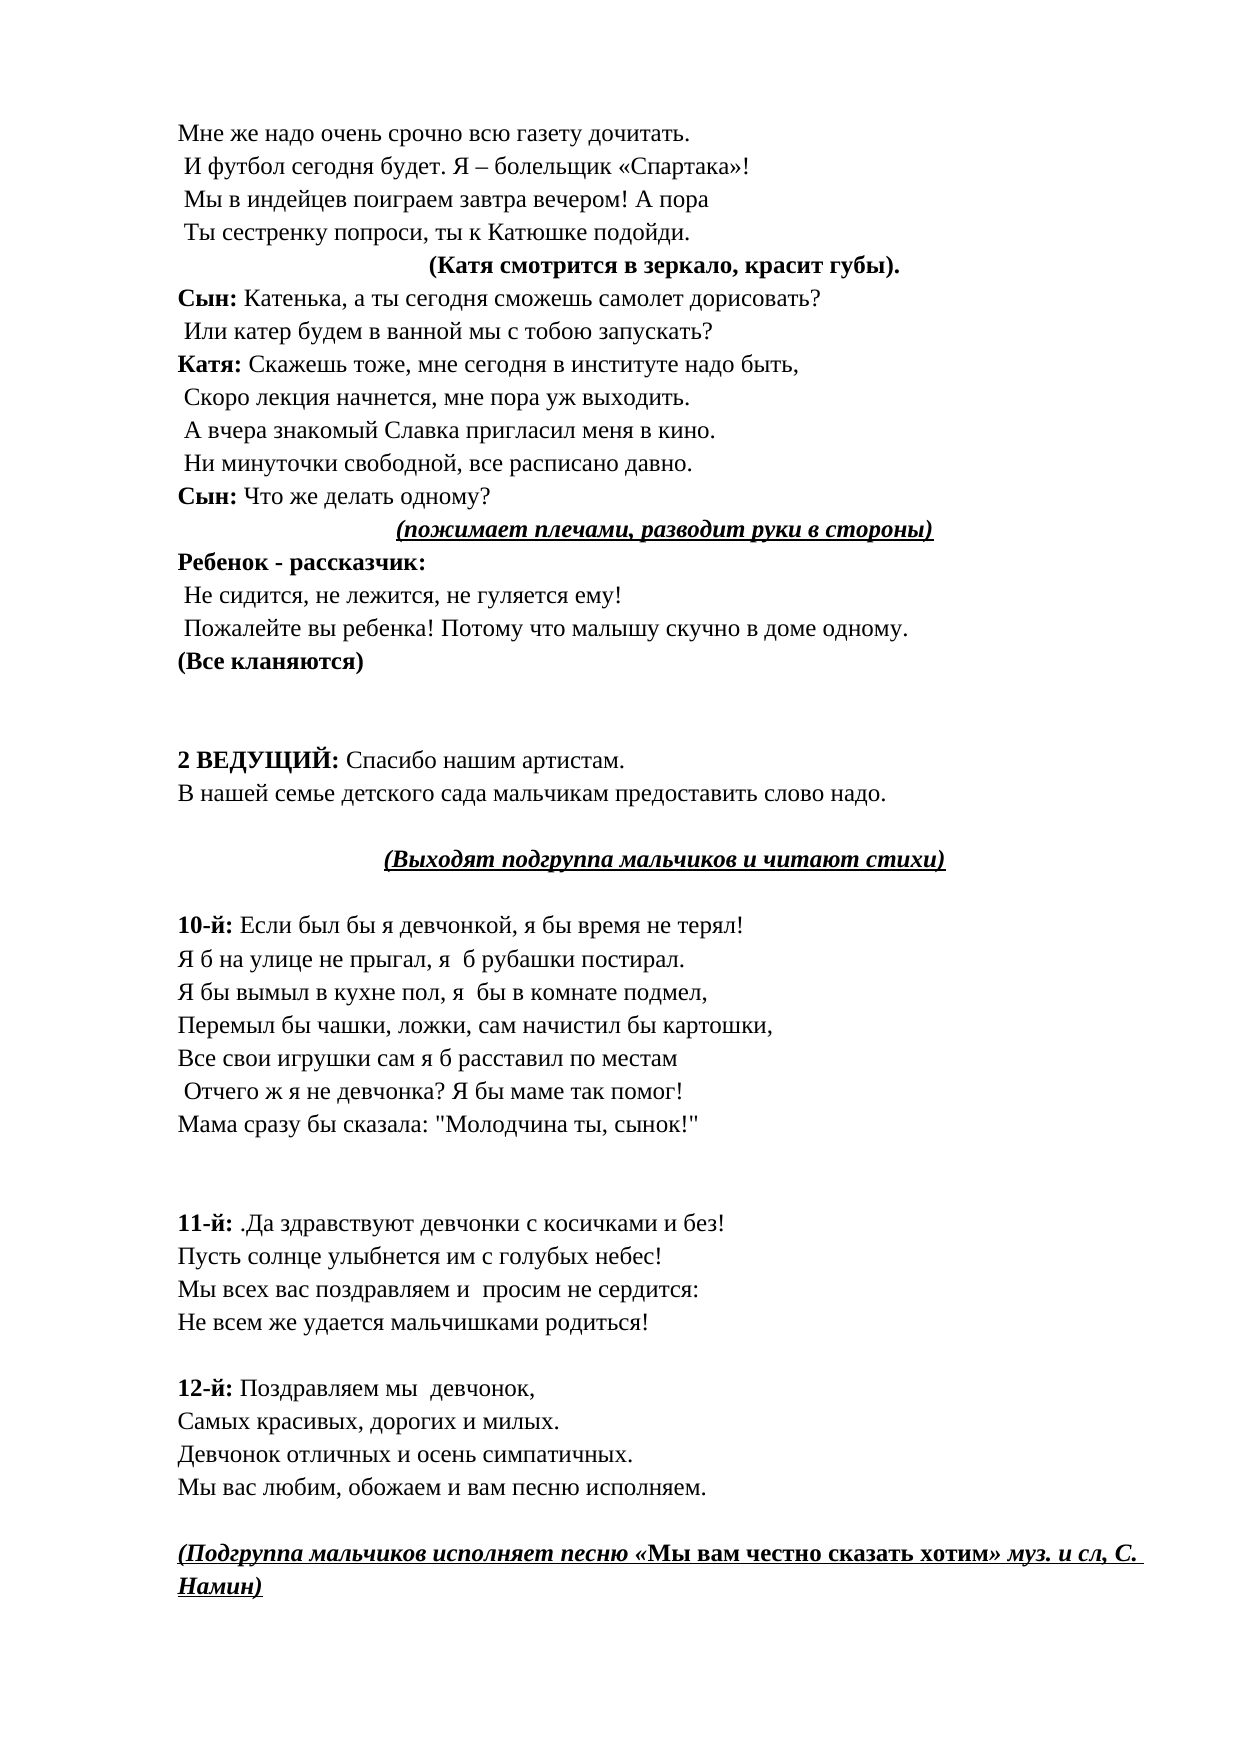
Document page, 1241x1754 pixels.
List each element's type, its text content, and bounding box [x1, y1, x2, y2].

text Катя: Скажешь тоже, мне сегодня в институте надо быть, [177, 349, 1152, 378]
text Отчего ж я не девчонка? Я бы маме так помог! [177, 1076, 1152, 1104]
text Перемыл бы чашки, ложки, сам начистил бы картошки, [177, 1010, 1152, 1038]
text (Все кланяются) [177, 646, 1152, 675]
text Пусть солнце улыбнется им с голубых небес! [177, 1241, 1152, 1269]
text Девчонок отличных и осень симпатичных. [177, 1439, 1152, 1468]
text Сын: Что же делать одному? [177, 481, 1152, 510]
text Ребенок - рассказчик: [177, 547, 1152, 576]
text Мы всех вас поздравляем и просим не сердится: [177, 1274, 1152, 1303]
text Я б на улице не прыгал, я б рубашки постирал. [177, 944, 1152, 972]
text (Выходят подгруппа мальчиков и читают стихи) [177, 844, 1152, 873]
text Самых красивых, дорогих и милых. [177, 1406, 1152, 1435]
text Все свои игрушки сам я б расставил по местам [177, 1043, 1152, 1071]
text Мне же надо очень срочно всю газету дочитать. [177, 118, 1152, 147]
text Ты сестренку попроси, ты к Катюшке подойди. [177, 217, 1152, 246]
text Мы вас любим, обожаем и вам песню исполняем. [177, 1472, 1152, 1501]
text Сын: Катенька, а ты сегодня сможешь самолет дорисовать? [177, 283, 1152, 312]
text А вчера знакомый Славка пригласил меня в кино. [177, 415, 1152, 444]
text 11-й: .Да здравствуют девчонки с косичками и без! [177, 1208, 1152, 1237]
text (Подгруппа мальчиков исполняет песню «Мы вам честно сказать хотим» муз. и сл, С. Намин) [177, 1538, 1152, 1600]
text Мы в индейцев поиграем завтра вечером! А пора [177, 184, 1152, 213]
text (Катя смотрится в зеркало, красит губы). [177, 250, 1152, 279]
text 2 ВЕДУЩИЙ: Спасибо нашим артистам. [177, 746, 1152, 774]
text Мама сразу бы сказала: "Молодчина ты, сынок!" [177, 1109, 1152, 1137]
text Не всем же удается мальчишками родиться! [177, 1307, 1152, 1336]
text 10-й: Если был бы я девчонкой, я бы время не терял! [177, 911, 1152, 939]
text Ни минуточки свободной, все расписано давно. [177, 448, 1152, 477]
text Я бы вымыл в кухне пол, я бы в комнате подмел, [177, 977, 1152, 1005]
text 12-й: Поздравляем мы девчонок, [177, 1373, 1152, 1402]
text Не сидится, не лежится, не гуляется ему! [177, 580, 1152, 609]
text Скоро лекция начнется, мне пора уж выходить. [177, 382, 1152, 411]
text В нашей семье детского сада мальчикам предоставить слово надо. [177, 778, 1152, 807]
text (пожимает плечами, разводит руки в стороны) [177, 514, 1152, 543]
text Пожалейте вы ребенка! Потому что малышу скучно в доме одному. [177, 613, 1152, 642]
text И футбол сегодня будет. Я – болельщик «Спартака»! [177, 151, 1152, 180]
text Или катер будем в ванной мы с тобою запускать? [177, 316, 1152, 345]
